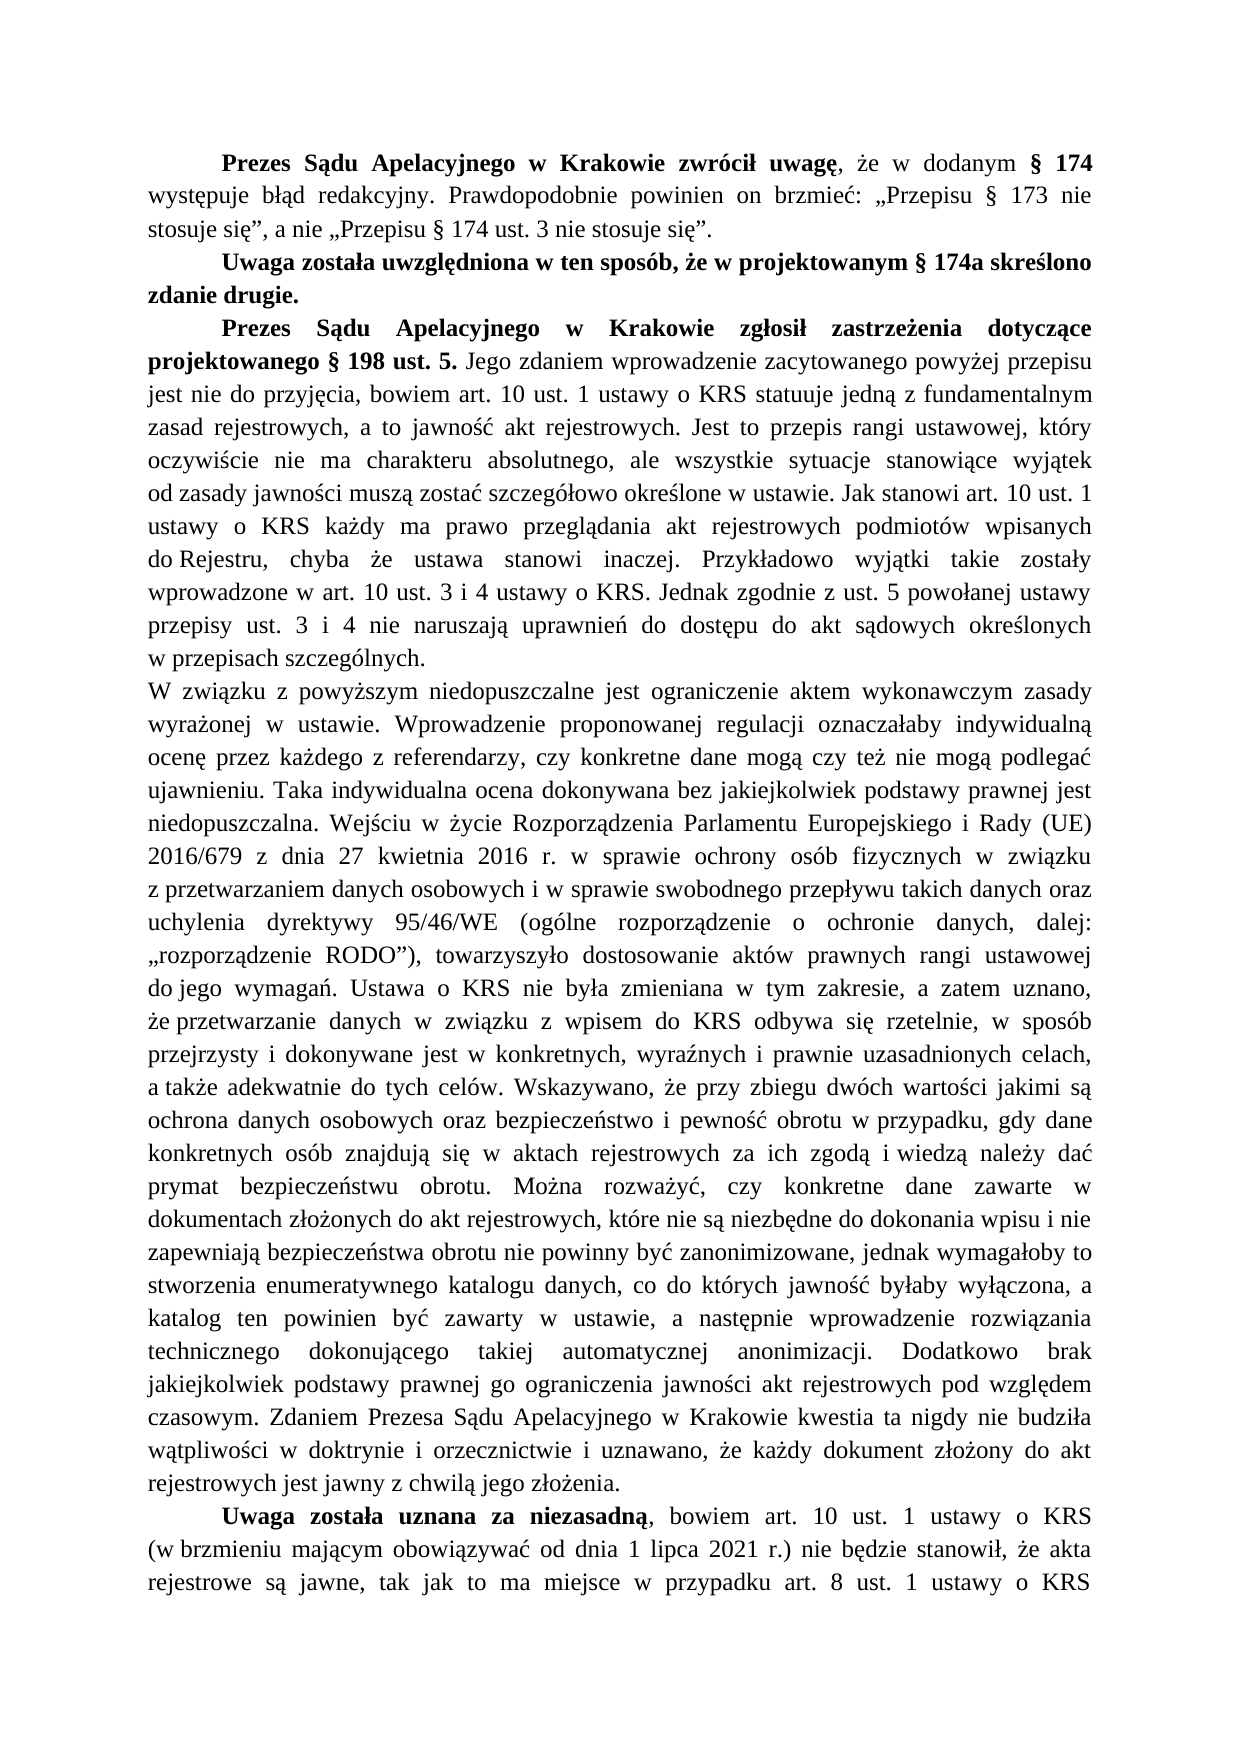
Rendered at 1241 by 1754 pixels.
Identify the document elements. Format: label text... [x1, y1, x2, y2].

text Prezes Sądu Apelacyjnego w Krakowie zgłosił zastrzeżenia dotyczące projektowanego § 198 ust. 5. Jego zdaniem wprowadzenie zacytowanego powyżej przepisu jest nie do przyjęcia, bowiem art. 10 ust. 1 ustawy o KRS statuuje jedną z fundamentalnym zasad rejestrowych, a to jawność akt rejestrowych. Jest to przepis rangi ustawowej, który oczywiście nie ma charakteru absolutnego, ale wszystkie sytuacje stanowiące wyjątek od zasady jawności muszą zostać szczegółowo określone w ustawie. Jak stanowi art. 10 ust. 1 ustawy o KRS każdy ma prawo przeglądania akt rejestrowych podmiotów wpisanych do Rejestru, chyba że ustawa stanowi inaczej. Przykładowo wyjątki takie zostały wprowadzone w art. 10 ust. 3 i 4 ustawy o KRS. Jednak zgodnie z ust. 5 powołanej ustawy przepisy ust. 3 i 4 nie naruszają uprawnień do dostępu do akt sądowych określonych w przepisach szczególnych. [148, 313, 1093, 672]
text Prezes Sądu Apelacyjnego w Krakowie zwrócił uwagę, że w dodanym § 174 występuje błąd redakcyjny. Prawdopodobnie powinien on brzmieć: „Przepisu § 173 nie stosuje się”, a nie „Przepisu § 174 ust. 3 nie stosuje się”. [148, 148, 1093, 242]
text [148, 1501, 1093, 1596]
text W związku z powyższym niedopuszczalne jest ograniczenie aktem wykonawczym zasady wyrażonej w ustawie. Wprowadzenie proponowanej regulacji oznaczałaby indywidualną ocenę przez każdego z referendarzy, czy konkretne dane mogą czy też nie mogą podlegać ujawnieniu. Taka indywidualna ocena dokonywana bez jakiejkolwiek podstawy prawnej jest niedopuszczalna. Wejściu w życie Rozporządzenia Parlamentu Europejskiego i Rady (UE) 2016/679 z dnia 27 kwietnia 2016 r. w sprawie ochrony osób fizycznych w związku z przetwarzaniem danych osobowych i w sprawie swobodnego przepływu takich danych oraz uchylenia dyrektywy 95/46/WE (ogólne rozporządzenie o ochronie danych, dalej: „rozporządzenie RODO”), towarzyszyło dostosowanie aktów prawnych rangi ustawowej do jego wymagań. Ustawa o KRS nie była zmieniana w tym zakresie, a zatem uznano, że przetwarzanie danych w związku z wpisem do KRS odbywa się rzetelnie, w sposób przejrzysty i dokonywane jest w konkretnych, wyraźnych i prawnie uzasadnionych celach, a także adekwatnie do tych celów. Wskazywano, że przy zbiegu dwóch wartości jakimi są ochrona danych osobowych oraz bezpieczeństwo i pewność obrotu w przypadku, gdy dane konkretnych osób znajdują się w aktach rejestrowych za ich zgodą i wiedzą należy dać prymat bezpieczeństwu obrotu. Można rozważyć, czy konkretne dane zawarte w dokumentach złożonych do akt rejestrowych, które nie są niezbędne do dokonania wpisu i nie zapewniają bezpieczeństwa obrotu nie powinny być zanonimizowane, jednak wymagałoby to stworzenia enumeratywnego katalogu danych, co do których jawność byłaby wyłączona, a katalog ten powinien być zawarty w ustawie, a następnie wprowadzenie rozwiązania technicznego dokonującego takiej automatycznej anonimizacji. Dodatkowo brak jakiejkolwiek podstawy prawnej go ograniczenia jawności akt rejestrowych pod względem czasowym. Zdaniem Prezesa Sądu Apelacyjnego w Krakowie kwestia ta nigdy nie budziła wątpliwości w doktrynie i orzecznictwie i uznawano, że każdy dokument złożony do akt rejestrowych jest jawny z chwilą jego złożenia. [148, 676, 1093, 1497]
text Uwaga została uwzględniona w ten sposób, że w projektowanym § 174a skreślono zdanie drugie. [148, 247, 1093, 308]
